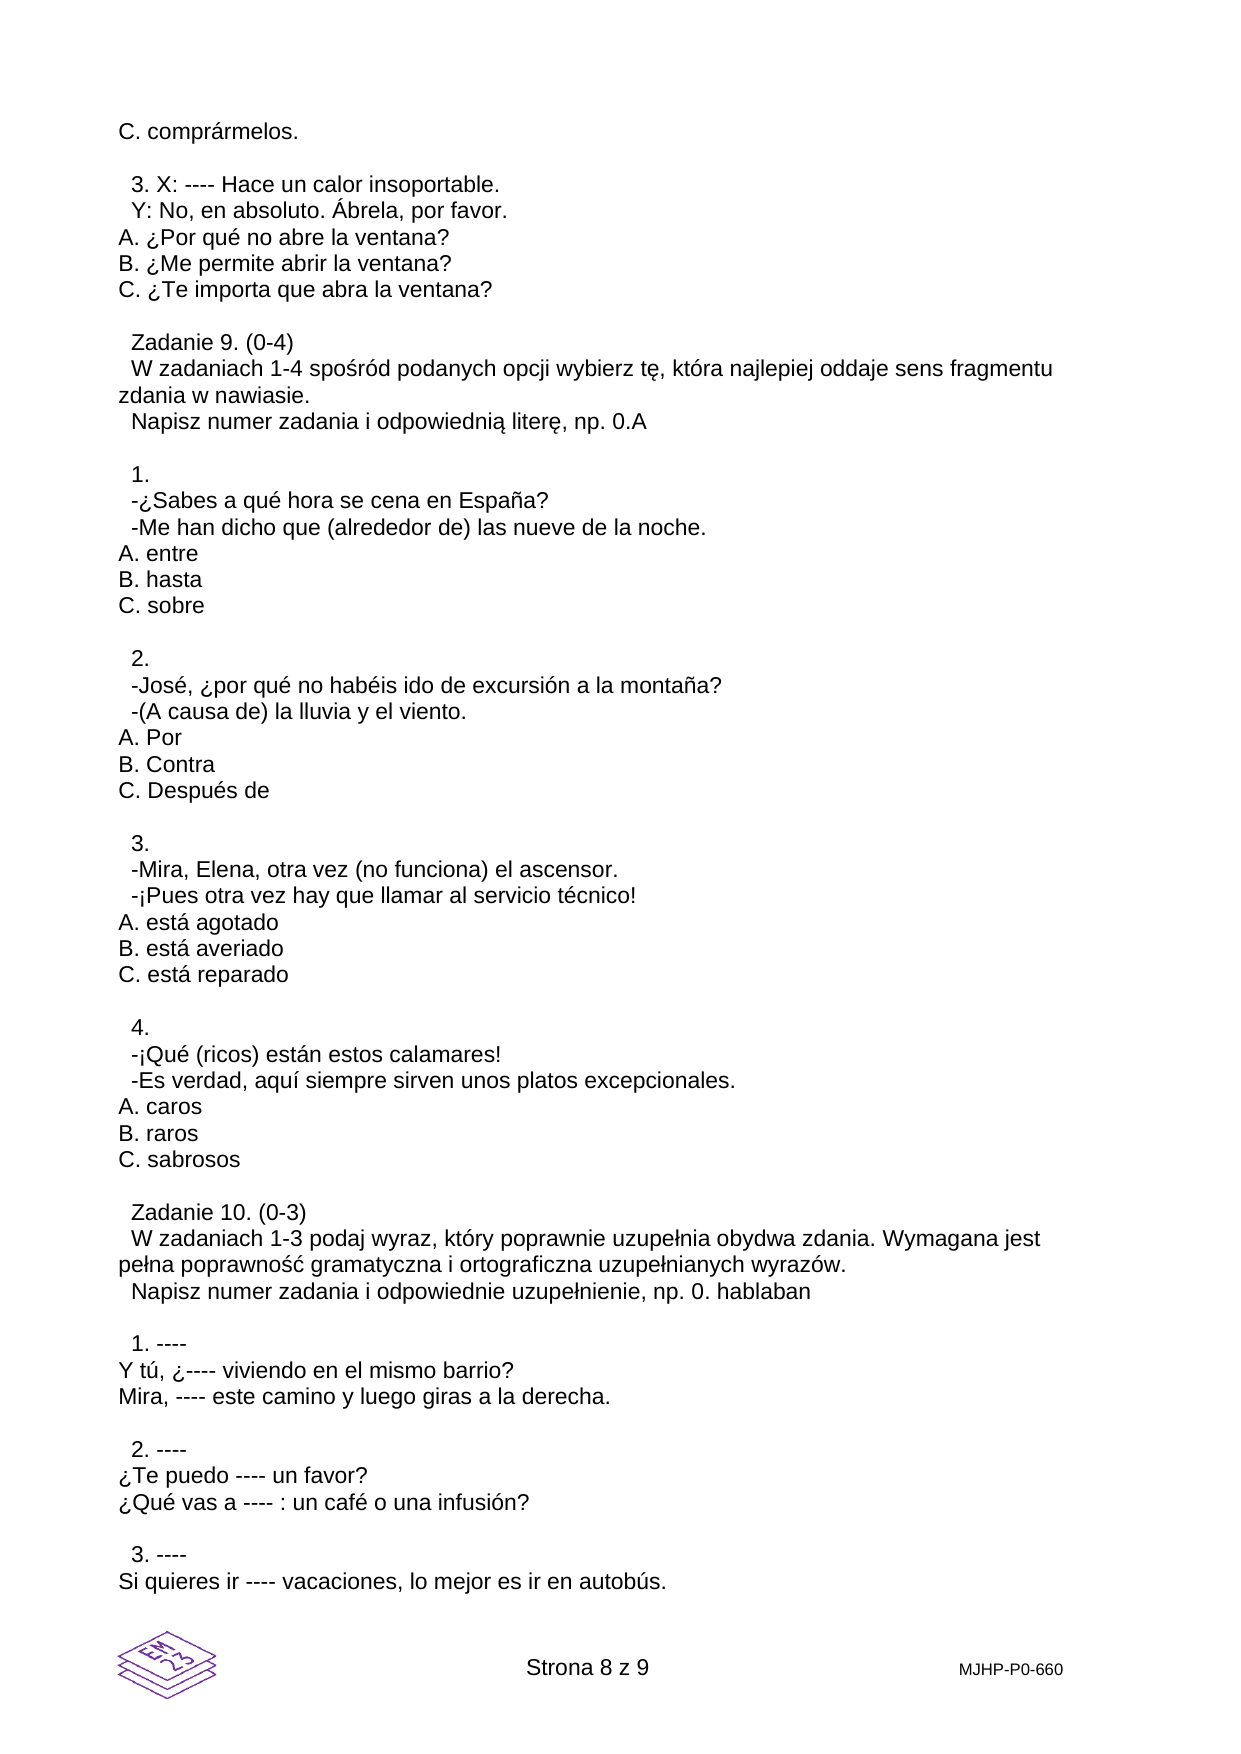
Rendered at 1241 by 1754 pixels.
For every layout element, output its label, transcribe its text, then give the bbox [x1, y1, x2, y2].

text C. ¿Te importa que abra la ventana? [118, 276, 1063, 303]
text Si quieres ir ---- vacaciones, lo mejor es ir en autobús. [118, 1568, 1063, 1594]
text C. sobre [118, 592, 1063, 619]
text C. está reparado [118, 961, 1063, 988]
text 4. [118, 1014, 1063, 1041]
text Y tú, ¿---- viviendo en el mismo barrio? [118, 1357, 1063, 1383]
text -Me han dicho que (alrededor de) las nueve de la noche. [118, 513, 1063, 540]
text W zadaniach 1-4 spośród podanych opcji wybierz tę, która najlepiej oddaje sens fragmentu zdania w nawiasie. [118, 355, 1063, 408]
text Zadanie 9. (0-4) [118, 329, 1063, 355]
text 3. X: ---- Hace un calor insoportable. [118, 171, 1063, 197]
text Y: No, en absoluto. Ábrela, por favor. [118, 197, 1063, 223]
text 1. ---- [118, 1330, 1063, 1357]
text 1. [118, 461, 1063, 487]
text Napisz numer zadania i odpowiednie uzupełnienie, np. 0. hablaban [118, 1278, 1063, 1304]
text -Mira, Elena, otra vez (no funciona) el ascensor. [118, 856, 1063, 882]
text 2. [118, 645, 1063, 672]
text 3. ---- [118, 1541, 1063, 1568]
text -¡Qué (ricos) están estos calamares! [118, 1041, 1063, 1067]
text W zadaniach 1-3 podaj wyraz, który poprawnie uzupełnia obydwa zdania. Wymagana jest pełna poprawność gramatyczna i ortograficzna uzupełnianych wyrazów. [118, 1225, 1063, 1278]
text Zadanie 10. (0-3) [118, 1199, 1063, 1225]
text A. está agotado [118, 909, 1063, 935]
text -¡Pues otra vez hay que llamar al servicio técnico! [118, 882, 1063, 909]
text A. caros [118, 1093, 1063, 1119]
text Mira, ---- este camino y luego giras a la derecha. [118, 1383, 1063, 1409]
text -José, ¿por qué no habéis ido de excursión a la montaña? [118, 672, 1063, 698]
text -¿Sabes a qué hora se cena en España? [118, 487, 1063, 513]
text Napisz numer zadania i odpowiednią literę, np. 0.A [118, 408, 1063, 434]
text A. Por [118, 724, 1063, 751]
text C. Después de [118, 777, 1063, 803]
picture [117, 1631, 217, 1699]
text B. está averiado [118, 935, 1063, 961]
text B. Contra [118, 751, 1063, 777]
text A. ¿Por qué no abre la ventana? [118, 223, 1063, 250]
text 3. [118, 830, 1063, 856]
text B. ¿Me permite abrir la ventana? [118, 250, 1063, 276]
text -(A causa de) la lluvia y el viento. [118, 698, 1063, 724]
text -Es verdad, aquí siempre sirven unos platos excepcionales. [118, 1067, 1063, 1093]
text A. entre [118, 540, 1063, 566]
text ¿Qué vas a ---- : un café o una infusión? [118, 1488, 1063, 1515]
text ¿Te puedo ---- un favor? [118, 1462, 1063, 1488]
text C. sabrosos [118, 1146, 1063, 1172]
text B. raros [118, 1119, 1063, 1146]
text C. comprármelos. [118, 118, 1063, 144]
text B. hasta [118, 566, 1063, 592]
text 2. ---- [118, 1436, 1063, 1462]
